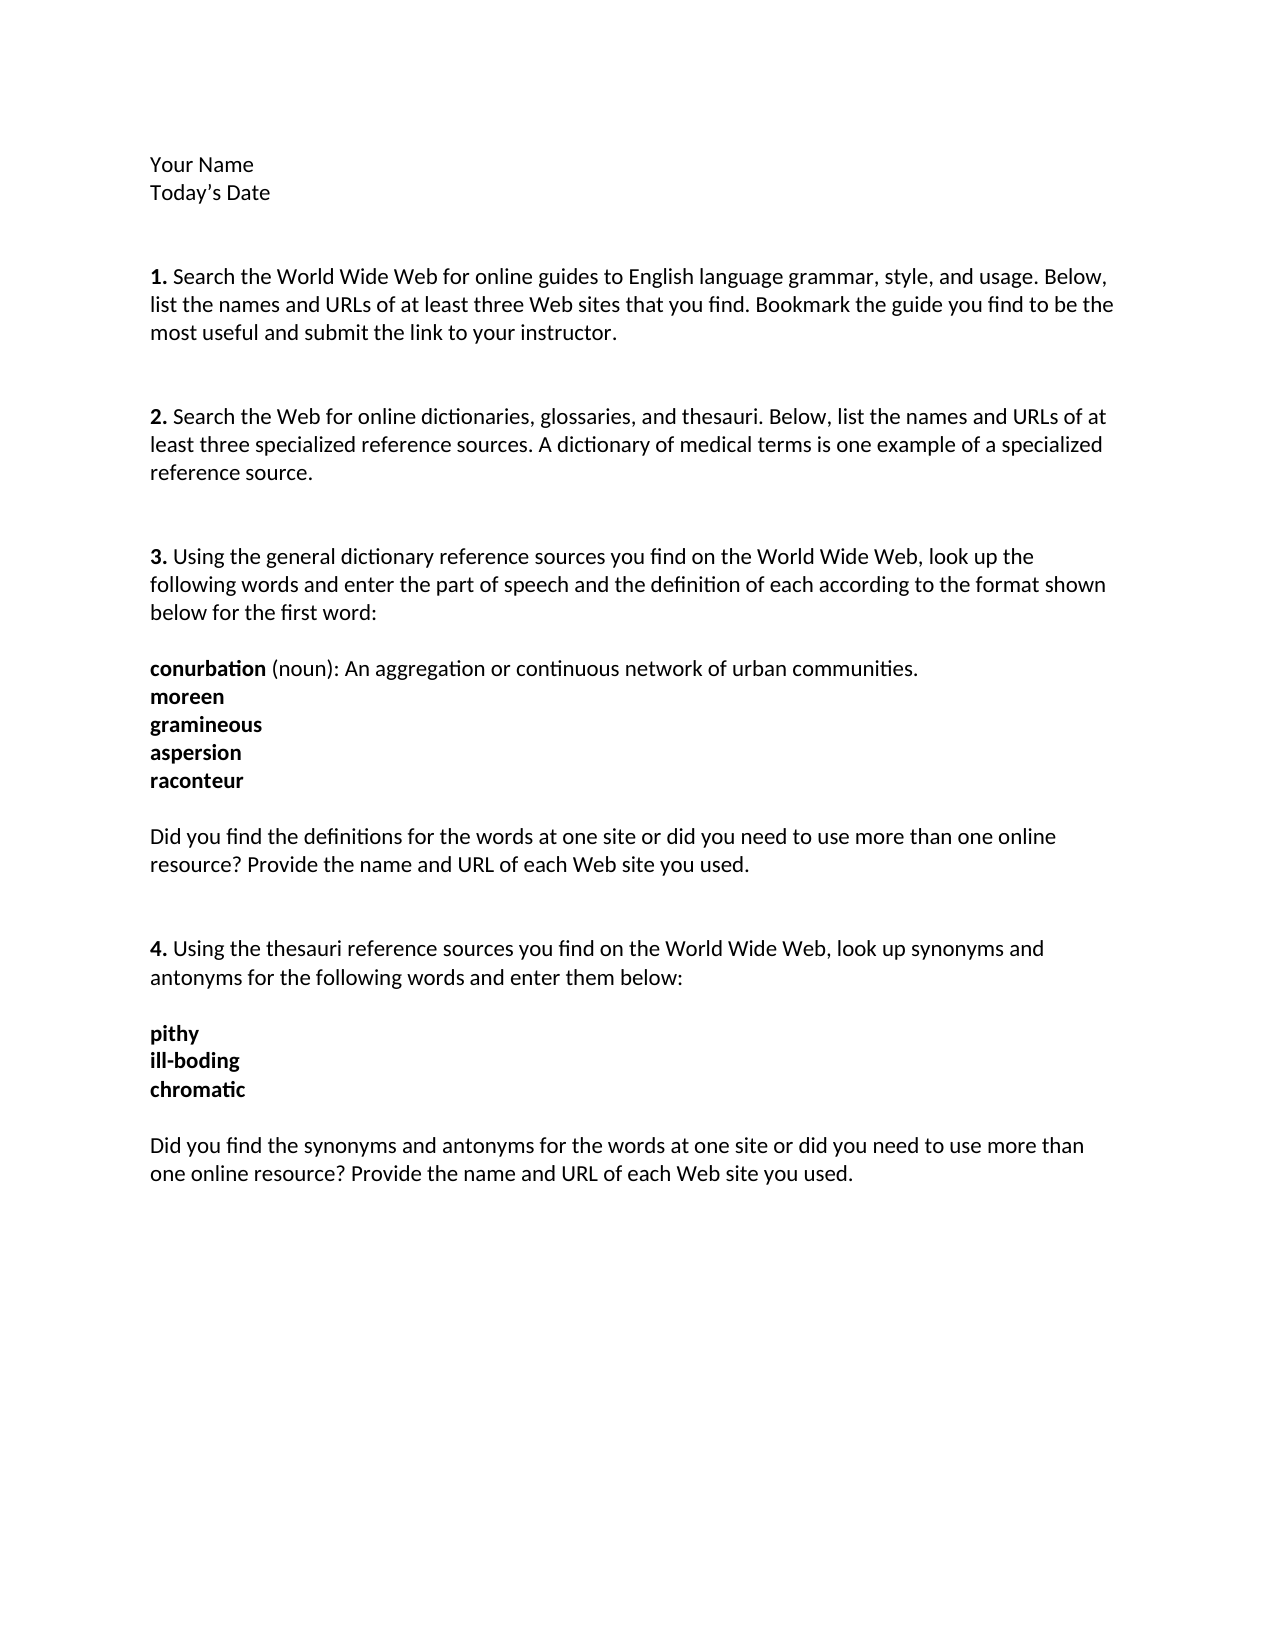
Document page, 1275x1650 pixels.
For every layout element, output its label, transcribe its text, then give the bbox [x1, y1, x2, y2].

text Today’s Date [150, 178, 1125, 206]
text Did you find the definitions for the words at one site or did you need to use more than one online resource? Provide the name and URL of each Web site you used. [150, 822, 1125, 878]
text chromatic [150, 1075, 1125, 1103]
text Did you find the synonyms and antonyms for the words at one site or did you need to use more than one online resource? Provide the name and URL of each Web site you used. [150, 1131, 1125, 1187]
text pithy [150, 1019, 1125, 1047]
text 2. Search the Web for online dictionaries, glossaries, and thesauri. Below, list the names and URLs of at least three specialized reference sources. A dictionary of medical terms is one example of a specialized reference source. [150, 402, 1125, 486]
text aspersion [150, 738, 1125, 766]
text conurbation (noun): An aggregation or continuous network of urban communities. [150, 654, 1125, 682]
text moreen [150, 682, 1125, 710]
text 3. Using the general dictionary reference sources you find on the World Wide Web, look up the following words and enter the part of speech and the definition of each according to the format shown below for the first word: [150, 542, 1125, 626]
text ill-boding [150, 1047, 1125, 1075]
text gramineous [150, 710, 1125, 738]
text raconteur [150, 766, 1125, 794]
text 4. Using the thesauri reference sources you find on the World Wide Web, look up synonyms and antonyms for the following words and enter them below: [150, 934, 1125, 991]
text Your Name [150, 150, 1125, 178]
text 1. Search the World Wide Web for online guides to English language grammar, style, and usage. Below, list the names and URLs of at least three Web sites that you find. Bookmark the guide you find to be the most useful and submit the link to your instructor. [150, 262, 1125, 346]
